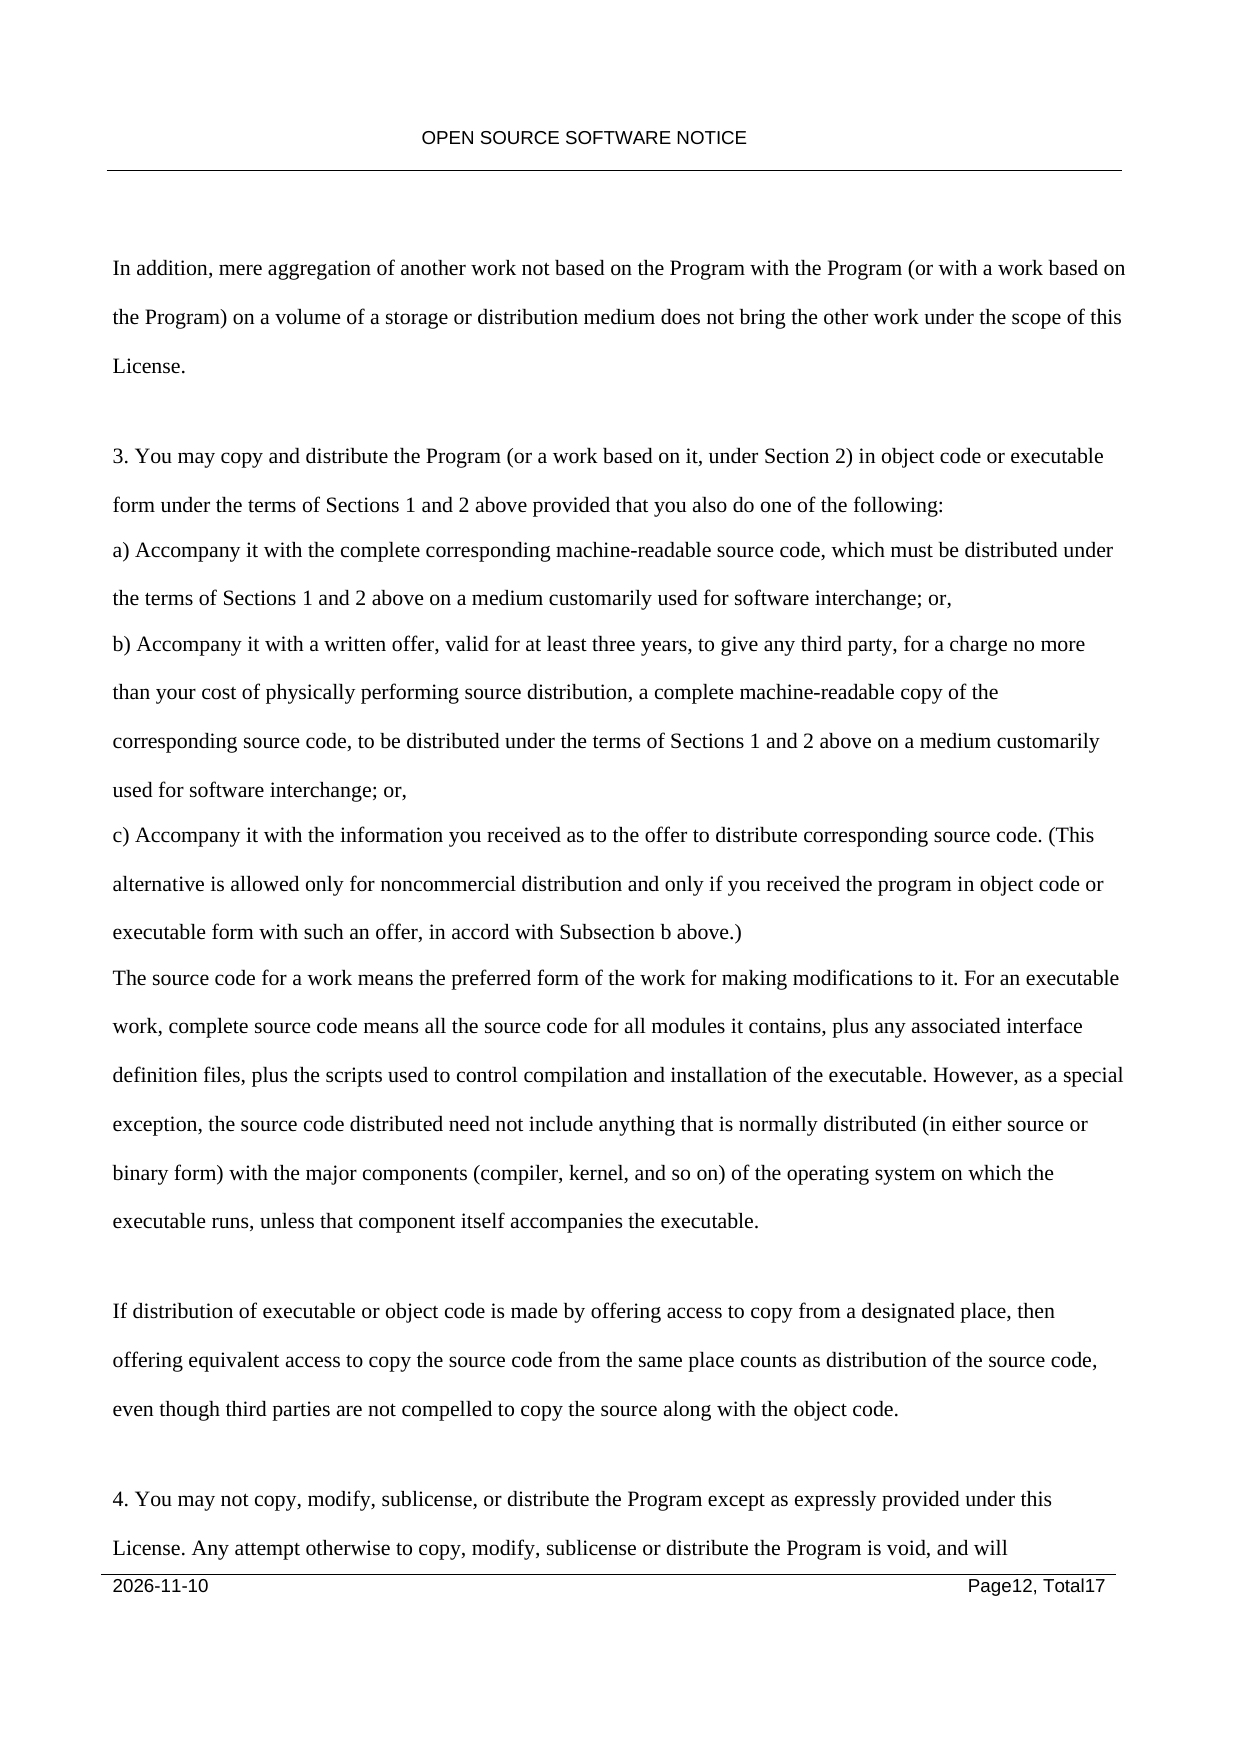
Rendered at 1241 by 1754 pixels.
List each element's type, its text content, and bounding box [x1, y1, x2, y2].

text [112, 1482, 1128, 1564]
text 3. You may copy and distribute the Program (or a work based on it, under Section 2) in object code or executable form under the terms of Sections 1 and 2 above provided that you also do one of the following: [112, 439, 1128, 520]
text a) Accompany it with the complete corresponding machine-readable source code, which must be distributed under the terms of Sections 1 and 2 above on a medium customarily used for software interchange; or, [112, 533, 1128, 614]
text c) Accompany it with the information you received as to the offer to distribute corresponding source code. (This alternative is allowed only for noncommercial distribution and only if you received the program in object code or executable form with such an offer, in accord with Subsection b above.) [112, 818, 1128, 948]
text If distribution of executable or object code is made by offering access to copy from a designated place, then offering equivalent access to copy the source code from the same place counts as distribution of the source code, even though third parties are not compelled to copy the source along with the object code. [112, 1295, 1128, 1425]
text The source code for a work means the preferred form of the work for making modifications to it. For an executable work, complete source code means all the source code for all modules it contains, plus any associated interface definition files, plus the scripts used to control compilation and installation of the executable. However, as a special exception, the source code distributed need not include anything that is normally distributed (in either source or binary form) with the major components (compiler, kernel, and so on) of the operating system on which the executable runs, unless that component itself accompanies the executable. [112, 961, 1128, 1237]
text b) Accompany it with a written offer, valid for at least three years, to give any third party, for a charge no more than your cost of physically performing source distribution, a complete machine-readable copy of the corresponding source code, to be distributed under the terms of Sections 1 and 2 above on a medium customarily used for software interchange; or, [112, 627, 1128, 806]
text In addition, mere aggregation of another work not based on the Program with the Program (or with a work based on the Program) on a volume of a storage or distribution medium does not bring the other work under the scope of this License. [112, 251, 1128, 381]
